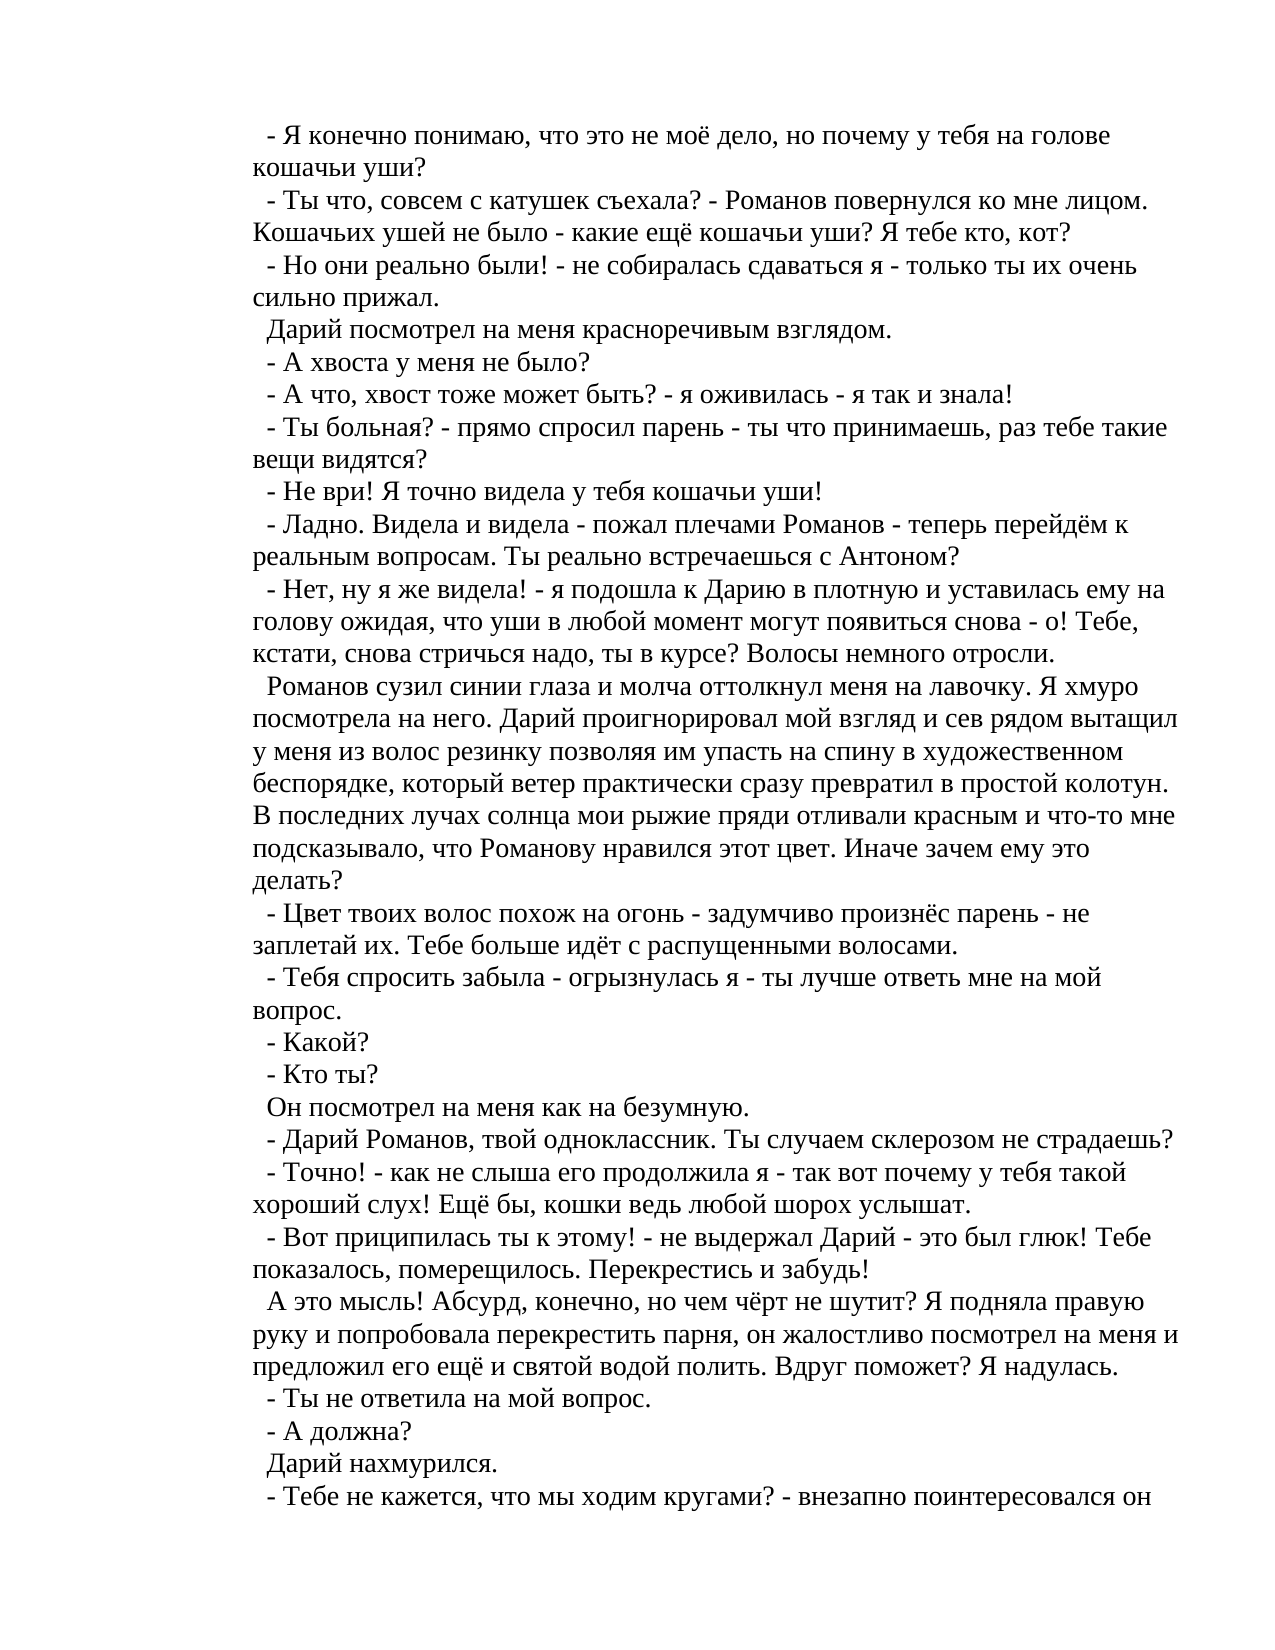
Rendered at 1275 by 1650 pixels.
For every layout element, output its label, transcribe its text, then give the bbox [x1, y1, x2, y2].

text А это мысль! Абсурд, конечно, но чем чёрт не шутит? Я подняла правую руку и попробовала перекрестить парня, он жалостливо посмотрел на меня и предложил его ещё и святой водой полить. Вдруг поможет? Я надулась. [252, 1284, 1186, 1382]
text - Цвет твоих волос похож на огонь - задумчиво произнёс парень - не заплетай их. Тебе больше идёт с распущенными волосами. [252, 896, 1186, 960]
text - Тебя спросить забыла - огрызнулась я - ты лучше ответь мне на мой вопрос. [252, 960, 1186, 1025]
text Дарий нахмурился. [252, 1446, 1186, 1479]
text - А хвоста у меня не было? [252, 345, 1186, 377]
text Дарий посмотрел на меня красноречивым взглядом. [252, 312, 1186, 345]
text Он посмотрел на меня как на безумную. [252, 1090, 1186, 1122]
text - Точно! - как не слыша его продолжила я - так вот почему у тебя такой хороший слух! Ещё бы, кошки ведь любой шорох услышат. [252, 1155, 1186, 1219]
text - Дарий Романов, твой одноклассник. Ты случаем склерозом не страдаешь? [252, 1122, 1186, 1155]
text - Какой? [252, 1025, 1186, 1058]
text - А должна? [252, 1414, 1186, 1446]
text - Я конечно понимаю, что это не моё дело, но почему у тебя на голове кошачьи уши? [252, 118, 1186, 183]
text - Кто ты? [252, 1058, 1186, 1090]
text - Ты больная? - прямо спросил парень - ты что принимаешь, раз тебе такие вещи видятся? [252, 410, 1186, 474]
text Романов сузил синии глаза и молча оттолкнул меня на лавочку. Я хмуро посмотрела на него. Дарий проигнорировал мой взгляд и сев рядом вытащил у меня из волос резинку позволяя им упасть на спину в художественном беспорядке, который ветер практически сразу превратил в простой колотун. В последних лучах солнца мои рыжие пряди отливали красным и что-то мне подсказывало, что Романову нравился этот цвет. Иначе зачем ему это делать? [252, 669, 1186, 896]
text - Ты что, совсем с катушек съехала? - Романов повернулся ко мне лицом. Кошачьих ушей не было - какие ещё кошачьи уши? Я тебе кто, кот? [252, 183, 1186, 248]
text - Вот приципилась ты к этому! - не выдержал Дарий - это был глюк! Тебе показалось, померещилось. Перекрестись и забудь! [252, 1219, 1186, 1284]
text - Ты не ответила на мой вопрос. [252, 1382, 1186, 1414]
text - Но они реально были! - не собиралась сдаваться я - только ты их очень сильно прижал. [252, 248, 1186, 312]
text - Не ври! Я точно видела у тебя кошачьи уши! [252, 474, 1186, 507]
text - Нет, ну я же видела! - я подошла к Дарию в плотную и уставилась ему на голову ожидая, что уши в любой момент могут появиться снова - о! Тебе, кстати, снова стричься надо, ты в курсе? Волосы немного отросли. [252, 572, 1186, 669]
text - Ладно. Видела и видела - пожал плечами Романов - теперь перейдём к реальным вопросам. Ты реально встречаешься с Антоном? [252, 507, 1186, 572]
text - Тебе не кажется, что мы ходим кругами? - внезапно поинтересовался он [252, 1479, 1186, 1511]
text - А что, хвост тоже может быть? - я оживилась - я так и знала! [252, 377, 1186, 410]
